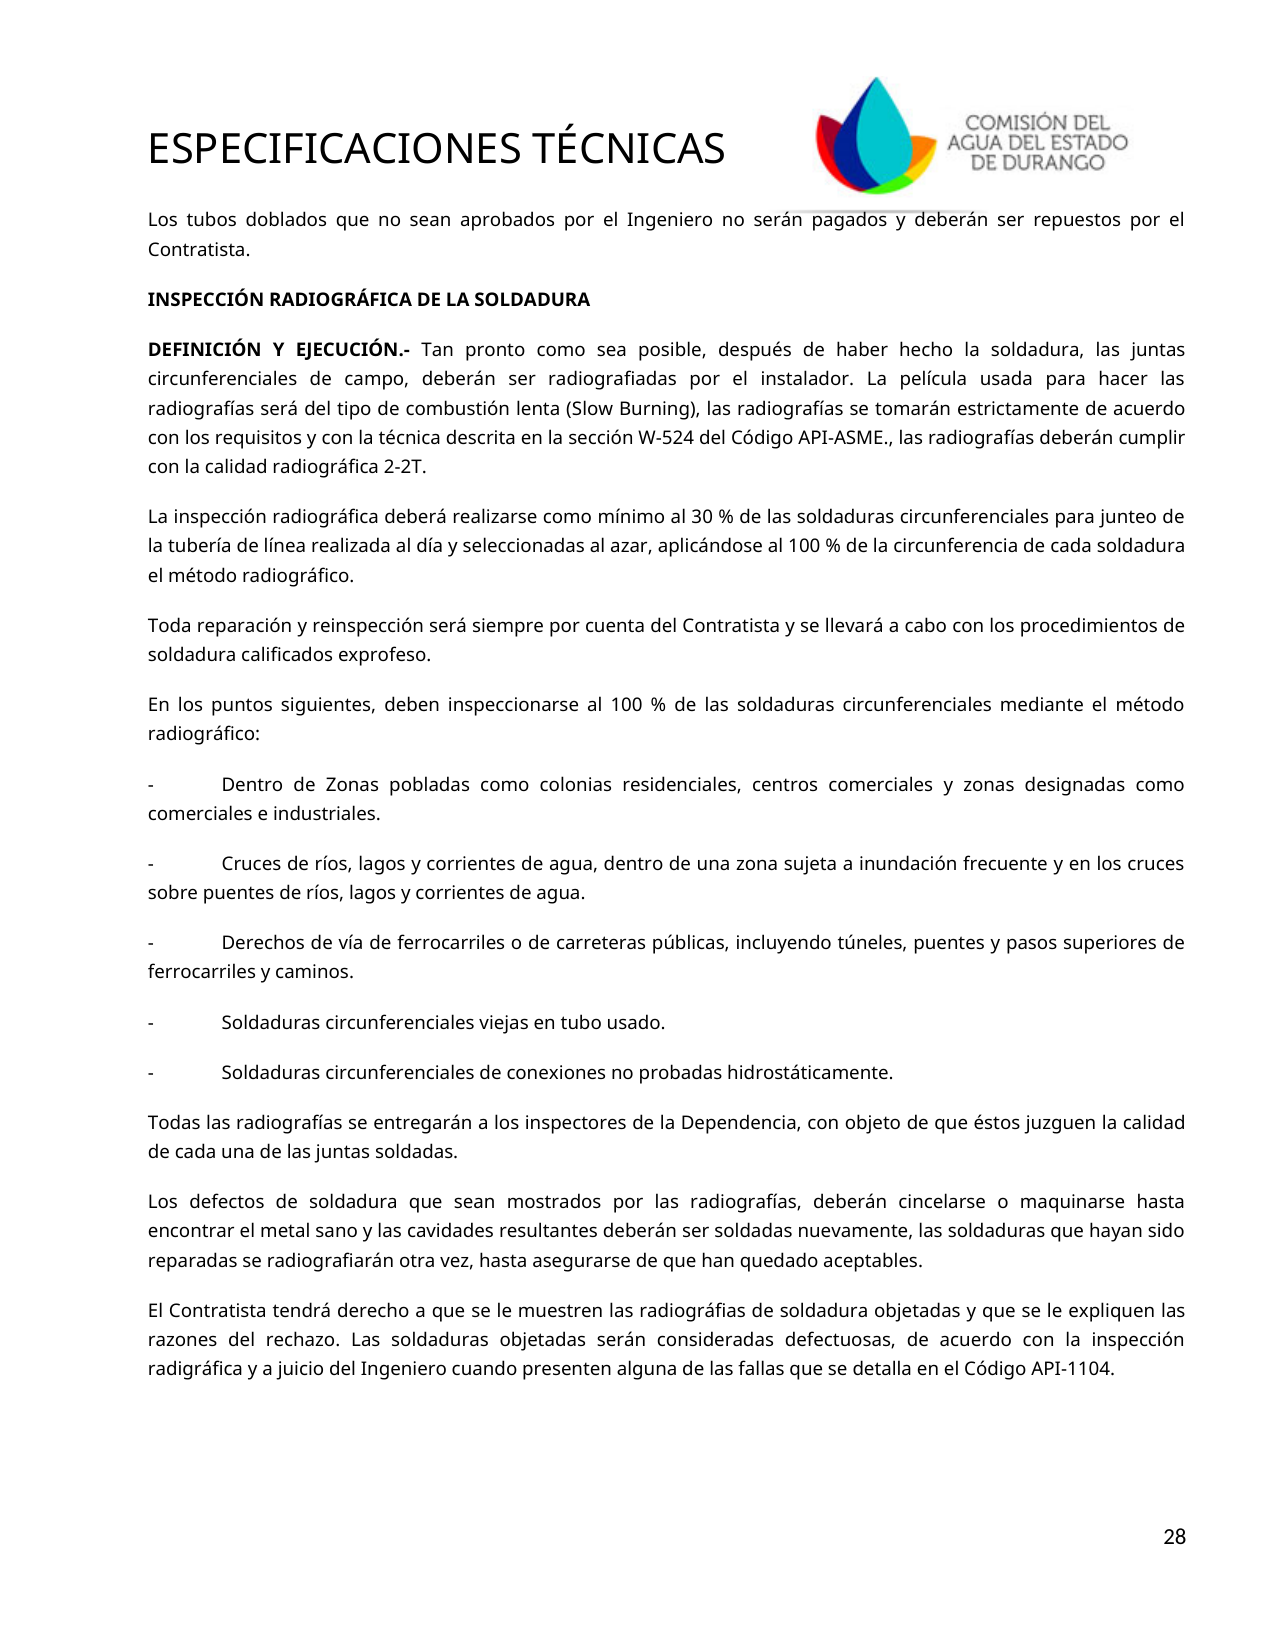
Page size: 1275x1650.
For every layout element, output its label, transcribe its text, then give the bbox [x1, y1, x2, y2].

text DEFINICIÓN Y EJECUCIÓN.- Tan pronto como sea posible, después de haber hecho la soldadura, las juntas circunferenciales de campo, deberán ser radiografiadas por el instalador. La película usada para hacer las radiografías será del tipo de combustión lenta (Slow Burning), las radiografías se tomarán estrictamente de acuerdo con los requisitos y con la técnica descrita en la sección W-524 del Código API-ASME., las radiografías deberán cumplir con la calidad radiográfica 2-2T. [148, 336, 1186, 479]
text - Soldaduras circunferenciales de conexiones no probadas hidrostáticamente. [148, 1059, 1186, 1084]
text En los puntos siguientes, deben inspeccionarse al 100 % de las soldaduras circunferenciales mediante el método radiográfico: [148, 691, 1186, 746]
text Los tubos doblados que no sean aprobados por el Ingeniero no serán pagados y deberán ser repuestos por el Contratista. [148, 207, 1186, 262]
text - Cruces de ríos, lagos y corrientes de agua, dentro de una zona sujeta a inundación frecuente y en los cruces sobre puentes de ríos, lagos y corrientes de agua. [148, 850, 1186, 905]
text INSPECCIÓN RADIOGRÁFICA DE LA SOLDADURA [148, 286, 1186, 312]
text Todas las radiografías se entregarán a los inspectores de la Dependencia, con objeto de que éstos juzguen la calidad de cada una de las juntas soldadas. [148, 1109, 1186, 1164]
text - Soldaduras circunferenciales viejas en tubo usado. [148, 1009, 1186, 1034]
text Toda reparación y reinspección será siempre por cuenta del Contratista y se llevará a cabo con los procedimientos de soldadura calificados exprofeso. [148, 612, 1186, 667]
text - Derechos de vía de ferrocarriles o de carreteras públicas, incluyendo túneles, puentes y pasos superiores de ferrocarriles y caminos. [148, 929, 1186, 984]
text La inspección radiográfica deberá realizarse como mínimo al 30 % de las soldaduras circunferenciales para junteo de la tubería de línea realizada al día y seleccionadas al azar, aplicándose al 100 % de la circunferencia de cada soldadura el método radiográfico. [148, 503, 1186, 587]
text - Dentro de Zonas pobladas como colonias residenciales, centros comerciales y zonas designadas como comerciales e industriales. [148, 771, 1186, 826]
text Los defectos de soldadura que sean mostrados por las radiografías, deberán cincelarse o maquinarse hasta encontrar el metal sano y las cavidades resultantes deberán ser soldadas nuevamente, las soldaduras que hayan sido reparadas se radiografiarán otra vez, hasta asegurarse de que han quedado aceptables. [148, 1188, 1186, 1273]
text El Contratista tendrá derecho a que se le muestren las radiográfias de soldadura objetadas y que se le expliquen las razones del rechazo. Las soldaduras objetadas serán consideradas defectuosas, de acuerdo con la inspección radigráfica y a juicio del Ingeniero cuando presenten alguna de las fallas que se detalla en el Código API-1104. [148, 1297, 1186, 1381]
picture [761, 76, 1137, 207]
